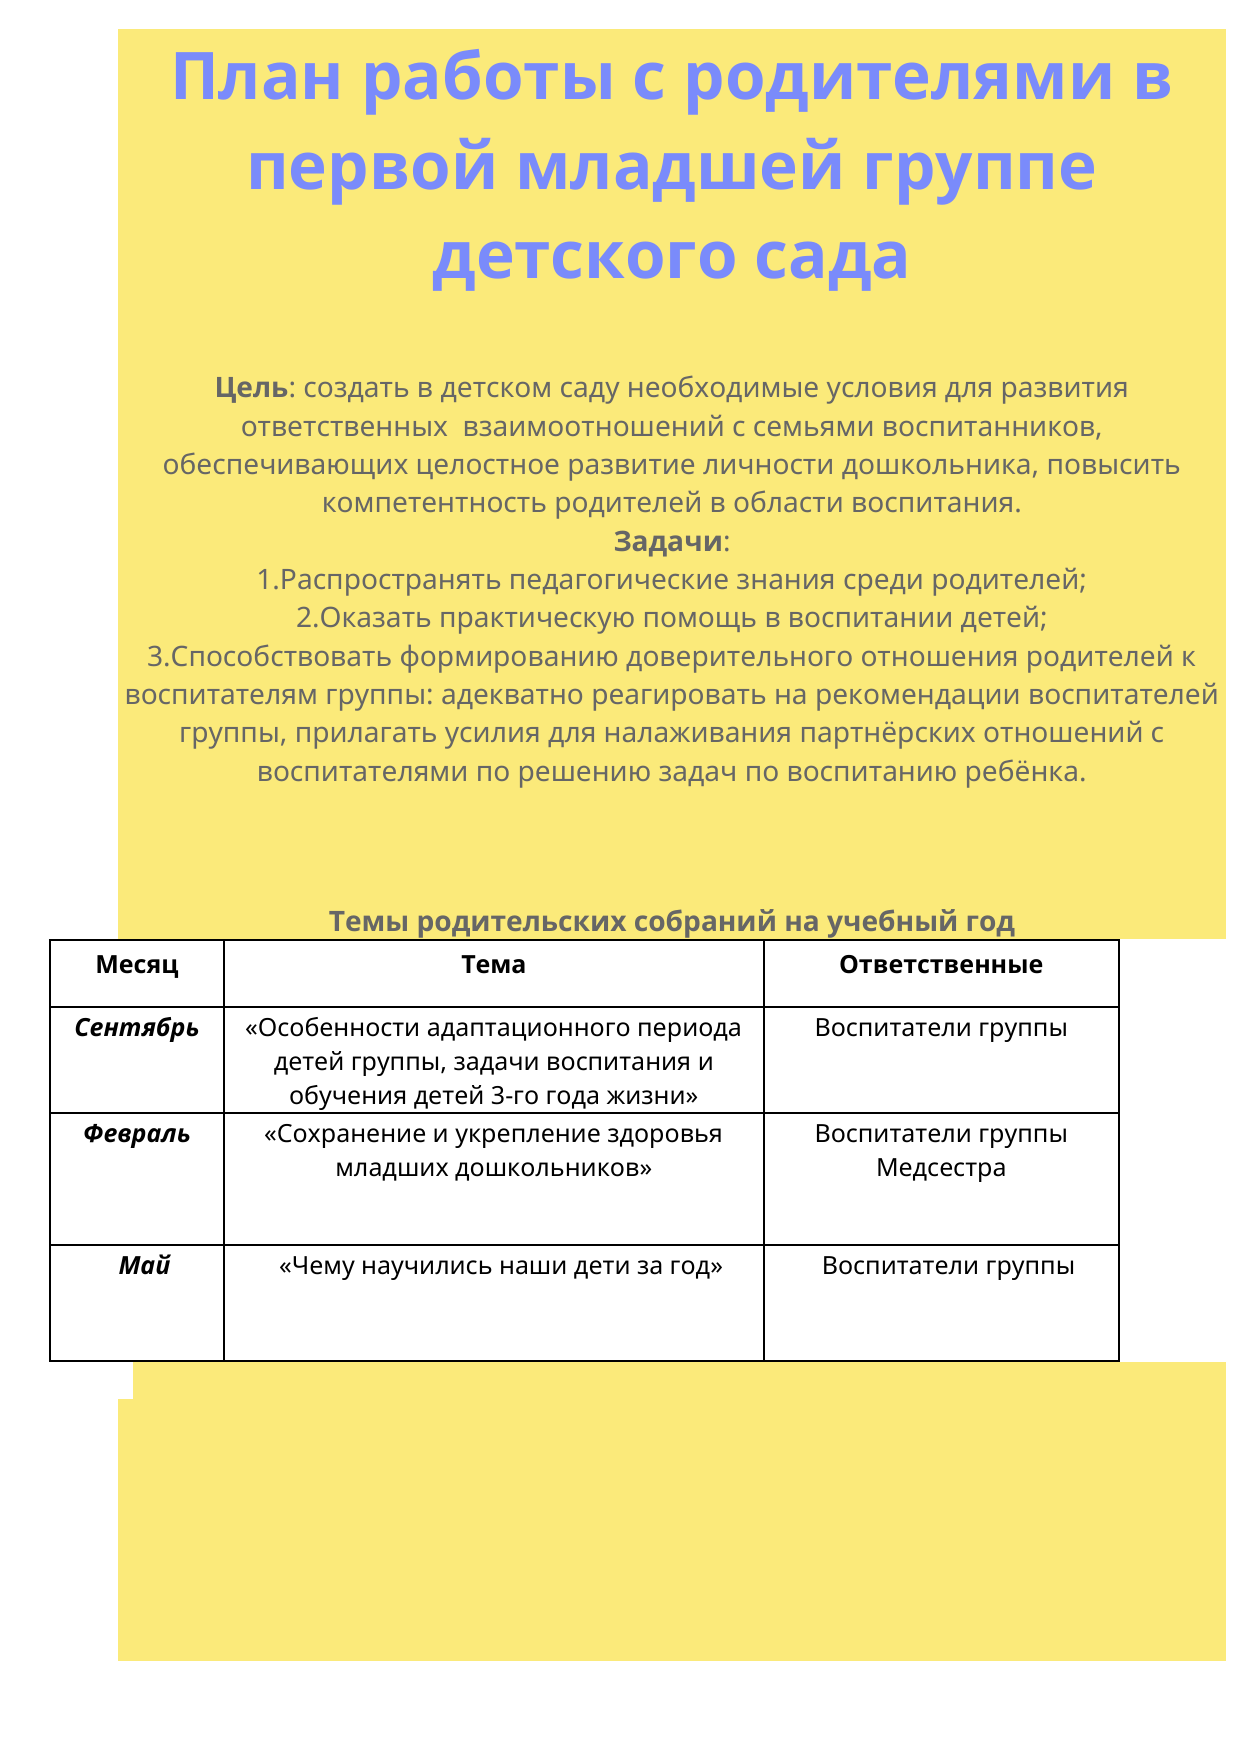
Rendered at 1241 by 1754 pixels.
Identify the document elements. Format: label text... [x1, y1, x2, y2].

text Темы родительских собраний на учебный год [118, 901, 1226, 939]
table_cell «Особенности адаптационного периода детей группы, задачи воспитания и обучения детей 3-го года жизни» [225, 1008, 763, 1112]
text План работы с родителями в первой младшей группе детского сада [118, 29, 1226, 298]
text 3.Способствовать формированию доверительного отношения родителей к воспитателям группы: адекватно реагировать на рекомендации воспитателей группы, прилагать усилия для налаживания партнёрских отношений с воспитателями по решению задач по воспитанию ребёнка. [118, 636, 1226, 789]
table_cell «Чему научились наши дети за год» [225, 1246, 763, 1360]
table_cell Воспитатели группы [765, 1246, 1118, 1360]
text Цель: создать в детском саду необходимые условия для развития ответственных взаимоотношений с семьями воспитанников, обеспечивающих целостное развитие личности дошкольника, повысить компетентность родителей в области воспитания. [118, 368, 1226, 521]
text 1.Распространять педагогические знания среди родителей; [118, 559, 1226, 598]
table_header Ответственные [765, 941, 1118, 1006]
text 2.Оказать практическую помощь в воспитании детей; [118, 598, 1226, 636]
table_cell Воспитатели группы [765, 1008, 1118, 1112]
table_cell Май [51, 1246, 223, 1360]
table_header Тема [225, 941, 763, 1006]
table_header Месяц [51, 941, 223, 1006]
text Задачи: [118, 521, 1226, 559]
table_cell «Сохранение и укрепление здоровья младших дошкольников» [225, 1114, 763, 1244]
table_cell Сентябрь [51, 1008, 223, 1112]
table_cell Февраль [51, 1114, 223, 1244]
table_cell Воспитатели группы Медсестра [765, 1114, 1118, 1244]
